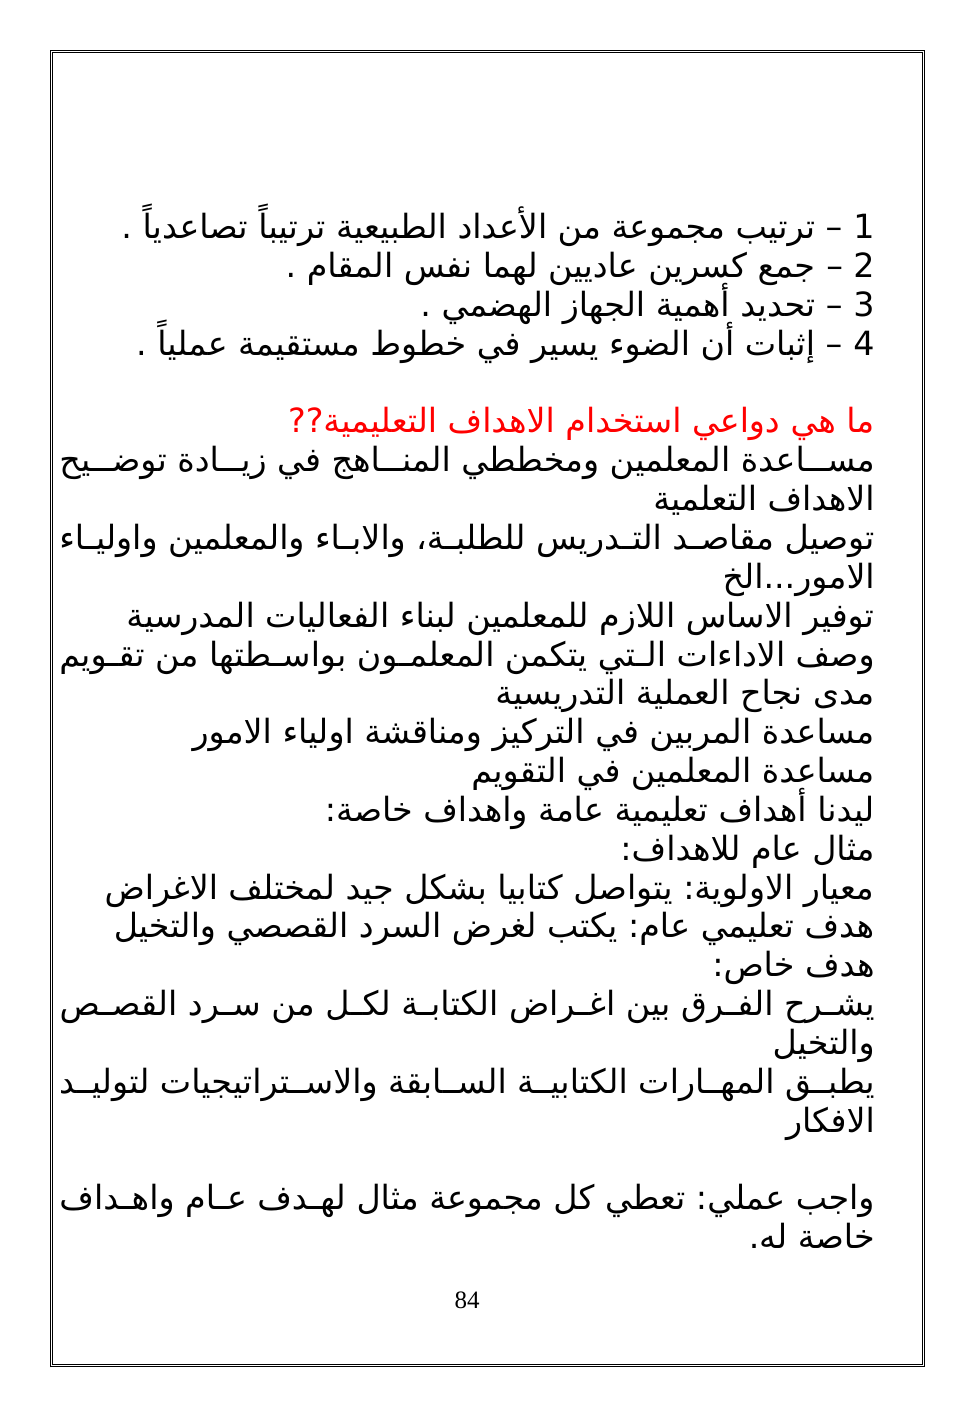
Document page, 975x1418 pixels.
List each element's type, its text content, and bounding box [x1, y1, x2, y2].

text 4 – إثبات أن الضوء يسير في خطوط مستقيمة عملياً . [59, 324, 874, 363]
text يشرح الفرق بين اغراض الكتابة لكل من سرد القصص والتخيل [59, 985, 874, 1062]
text وصف الاداءات التي يتكمن المعلمون بواسطتها من تقويم مدى نجاح العملية التدريسية [59, 635, 874, 713]
text مساعدة المعلمين في التقويم [59, 752, 874, 790]
text هدف خاص: [59, 946, 874, 985]
text مساعدة المربين في التركيز ومناقشة اولياء الامور [59, 713, 874, 752]
text واجب عملي: تعطي كل مجموعة مثال لهدف عام واهداف خاصة له. [59, 1178, 874, 1256]
text 1 – ترتيب مجموعة من الأعداد الطبيعية ترتيباً تصاعدياً . [59, 208, 874, 246]
text 3 – تحديد أهمية الجهاز الهضمي . [59, 285, 874, 324]
text يطبق المهارات الكتابية السابقة والاستراتيجيات لتوليد الافكار [59, 1062, 874, 1140]
text توفير الاساس اللازم للمعلمين لبناء الفعاليات المدرسية [59, 596, 874, 635]
text هدف تعليمي عام: يكتب لغرض السرد القصصي والتخيل [59, 907, 874, 946]
text ليدنا أهداف تعليمية عامة واهداف خاصة: [59, 790, 874, 829]
text ما هي دواعي استخدام الاهداف التعليمية?? [59, 402, 874, 441]
text مثال عام للاهداف: [59, 829, 874, 868]
text معيار الاولوية: يتواصل كتابيا بشكل جيد لمختلف الاغراض [59, 868, 874, 907]
text مساعدة المعلمين ومخططي المناهج في زيادة توضيح الاهداف التعلمية [59, 441, 874, 518]
text توصيل مقاصد التدريس للطلبة، والاباء والمعلمين واولياء الامور...الخ [59, 518, 874, 596]
text 2 – جمع كسرين عاديين لهما نفس المقام . [59, 246, 874, 285]
